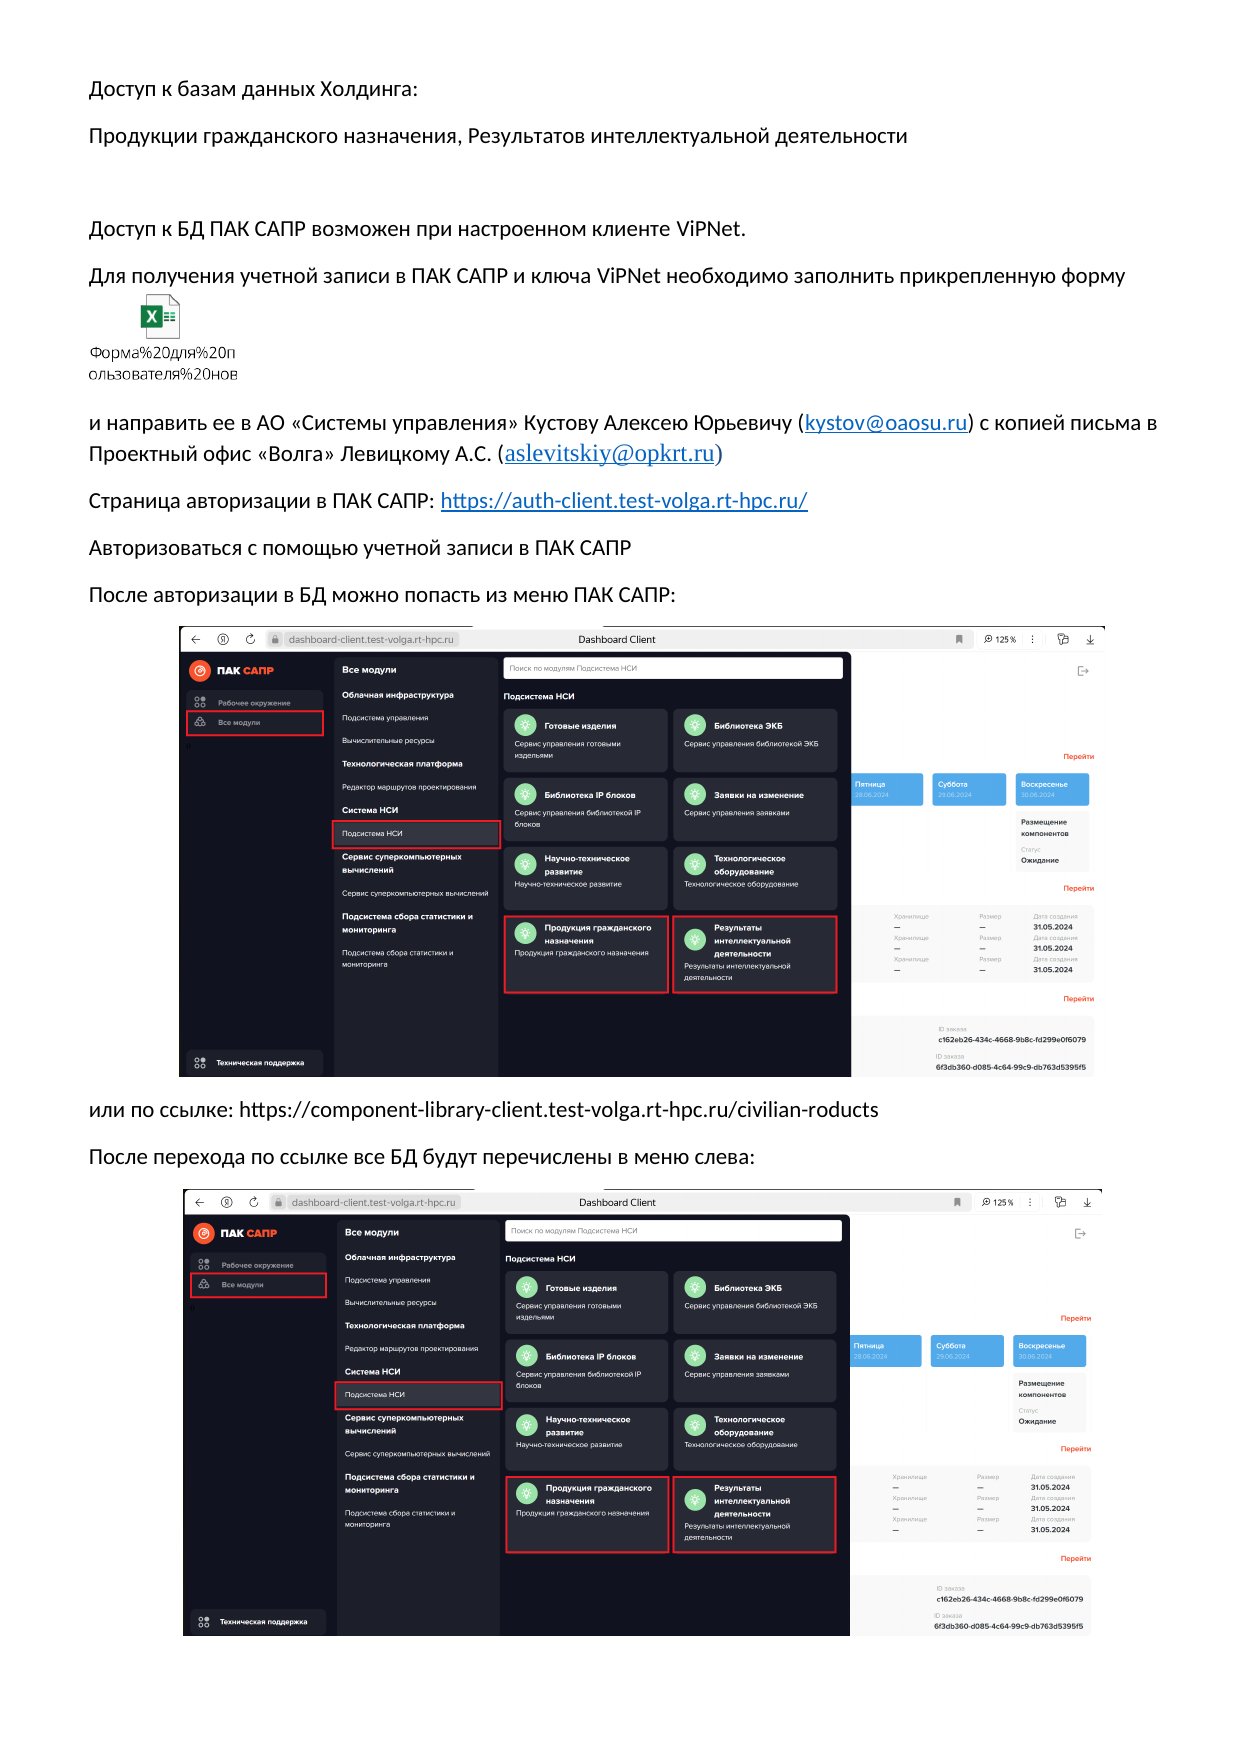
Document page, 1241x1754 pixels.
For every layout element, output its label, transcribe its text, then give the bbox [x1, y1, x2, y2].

text Авторизоваться с помощью учетной записи в ПАК САПР [89, 533, 1196, 561]
text Продукции гражданского назначения, Результатов интеллектуальной деятельности [89, 121, 1196, 149]
text Доступ к БД ПАК САПР возможен при настроенном клиенте ViPNet. [89, 214, 1196, 242]
text или по ссылке: https://component-library-client.test-volga.rt-hpc.ru/civilian-roducts [89, 1096, 1196, 1123]
text Доступ к базам данных Холдинга: [89, 74, 1196, 102]
text и направить ее в АО «Системы управления» Кустову Алексею Юрьевичу (kystov@oaosu.ru) с копией письма в Проектный офис «Волга» Левицкому А.С. (aslevitskiy@opkrt.ru) [89, 408, 1196, 467]
text После перехода по ссылке все БД будут перечислены в меню слева: [89, 1142, 1196, 1170]
text Для получения учетной записи в ПАК САПР и ключа ViPNet необходимо заполнить прикрепленную форму [89, 261, 1196, 389]
picture [179, 626, 1105, 1077]
text Страница авторизации в ПАК САПР: https://auth-client.test-volga.rt-hpc.ru/ [89, 486, 1196, 514]
text После авторизации в БД можно попасть из меню ПАК САПР: [89, 580, 1196, 608]
picture [183, 1189, 1102, 1636]
